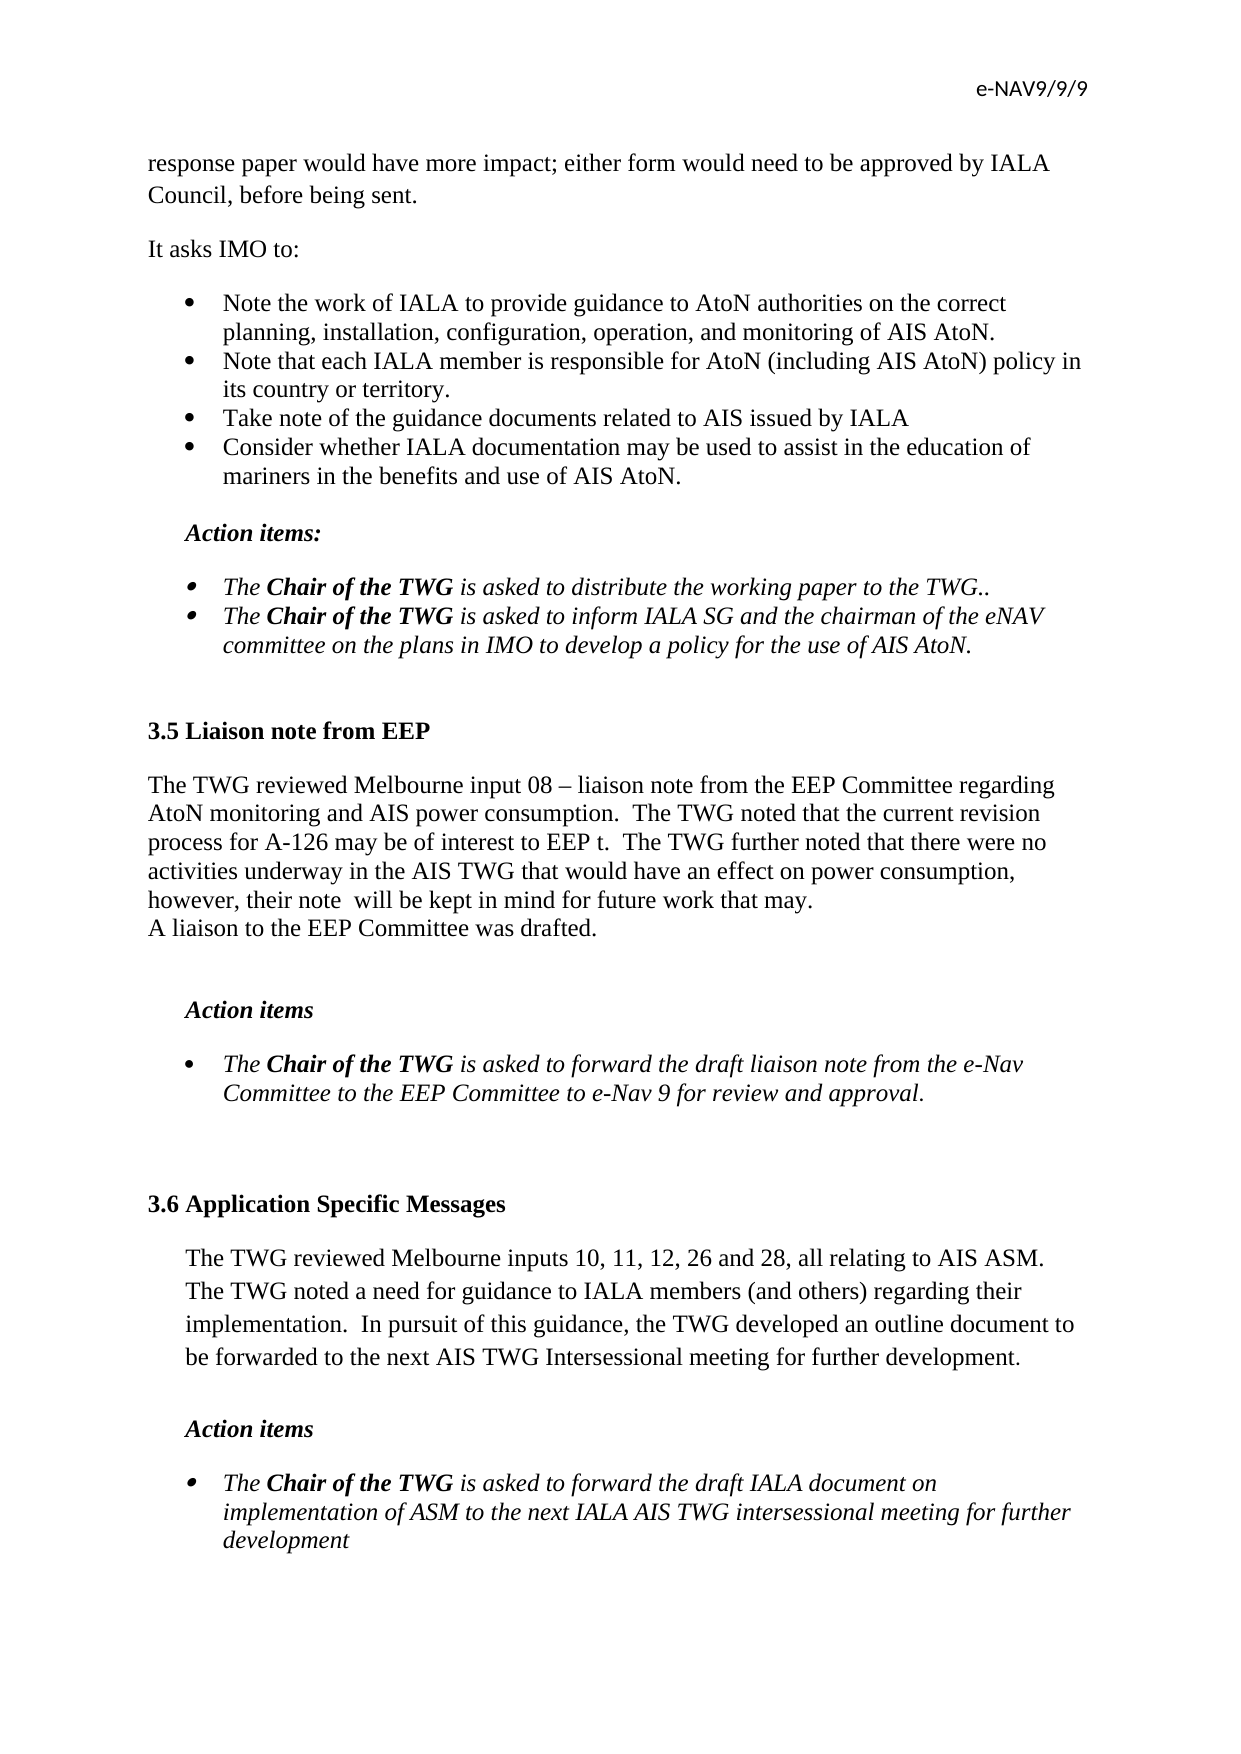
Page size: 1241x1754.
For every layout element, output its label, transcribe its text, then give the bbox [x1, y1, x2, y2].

text The TWG reviewed Melbourne inputs 10, 11, 12, 26 and 28, all relating to AIS ASM. The TWG noted a need for guidance to IALA members (and others) regarding their implementation. In pursuit of this guidance, the TWG developed an outline document to be forwarded to the next AIS TWG Intersessional meeting for further development. [185, 1243, 1093, 1404]
text Action items: [148, 518, 1093, 547]
text Action items [148, 995, 1093, 1024]
list The Chair of the TWG is asked to inform IALA SG and the chairman of the eNAV committee on the plans in IMO to develop a policy for the use of AIS AtoN. [185, 601, 1093, 658]
text 3.6 Application Specific Messages [148, 1189, 1093, 1218]
list Take note of the guidance documents related to AIS issued by IALA [185, 403, 1093, 432]
text 3.5 Liaison note from EEP [148, 716, 1093, 745]
list Consider whether IALA documentation may be used to assist in the education of mariners in the benefits and use of AIS AtoN. [185, 432, 1093, 489]
text Action items [148, 1414, 1093, 1443]
list Note that each IALA member is responsible for AtoN (including AIS AtoN) policy in its country or territory. [185, 346, 1093, 403]
text It asks IMO to: [148, 234, 1093, 263]
list The Chair of the TWG is asked to forward the draft liaison note from the e-Nav Committee to the EEP Committee to e-Nav 9 for review and approval. [185, 1049, 1093, 1107]
text A liaison to the EEP Committee was drafted. [148, 913, 1093, 942]
list The Chair of the TWG is asked to distribute the working paper to the TWG.. [185, 572, 1093, 601]
list The Chair of the TWG is asked to forward the draft IALA document on implementation of ASM to the next IALA AIS TWG intersessional meeting for further development [185, 1468, 1093, 1554]
text The TWG reviewed Melbourne input 08 – liaison note from the EEP Committee regarding AtoN monitoring and AIS power consumption. The TWG noted that the current revision process for A-126 may be of interest to EEP t. The TWG further noted that there were no activities underway in the AIS TWG that would have an effect on power consumption, however, their note will be kept in mind for future work that may. [148, 770, 1093, 913]
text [148, 148, 1093, 209]
list Note the work of IALA to provide guidance to AtoN authorities on the correct planning, installation, configuration, operation, and monitoring of AIS AtoN. [185, 288, 1093, 346]
